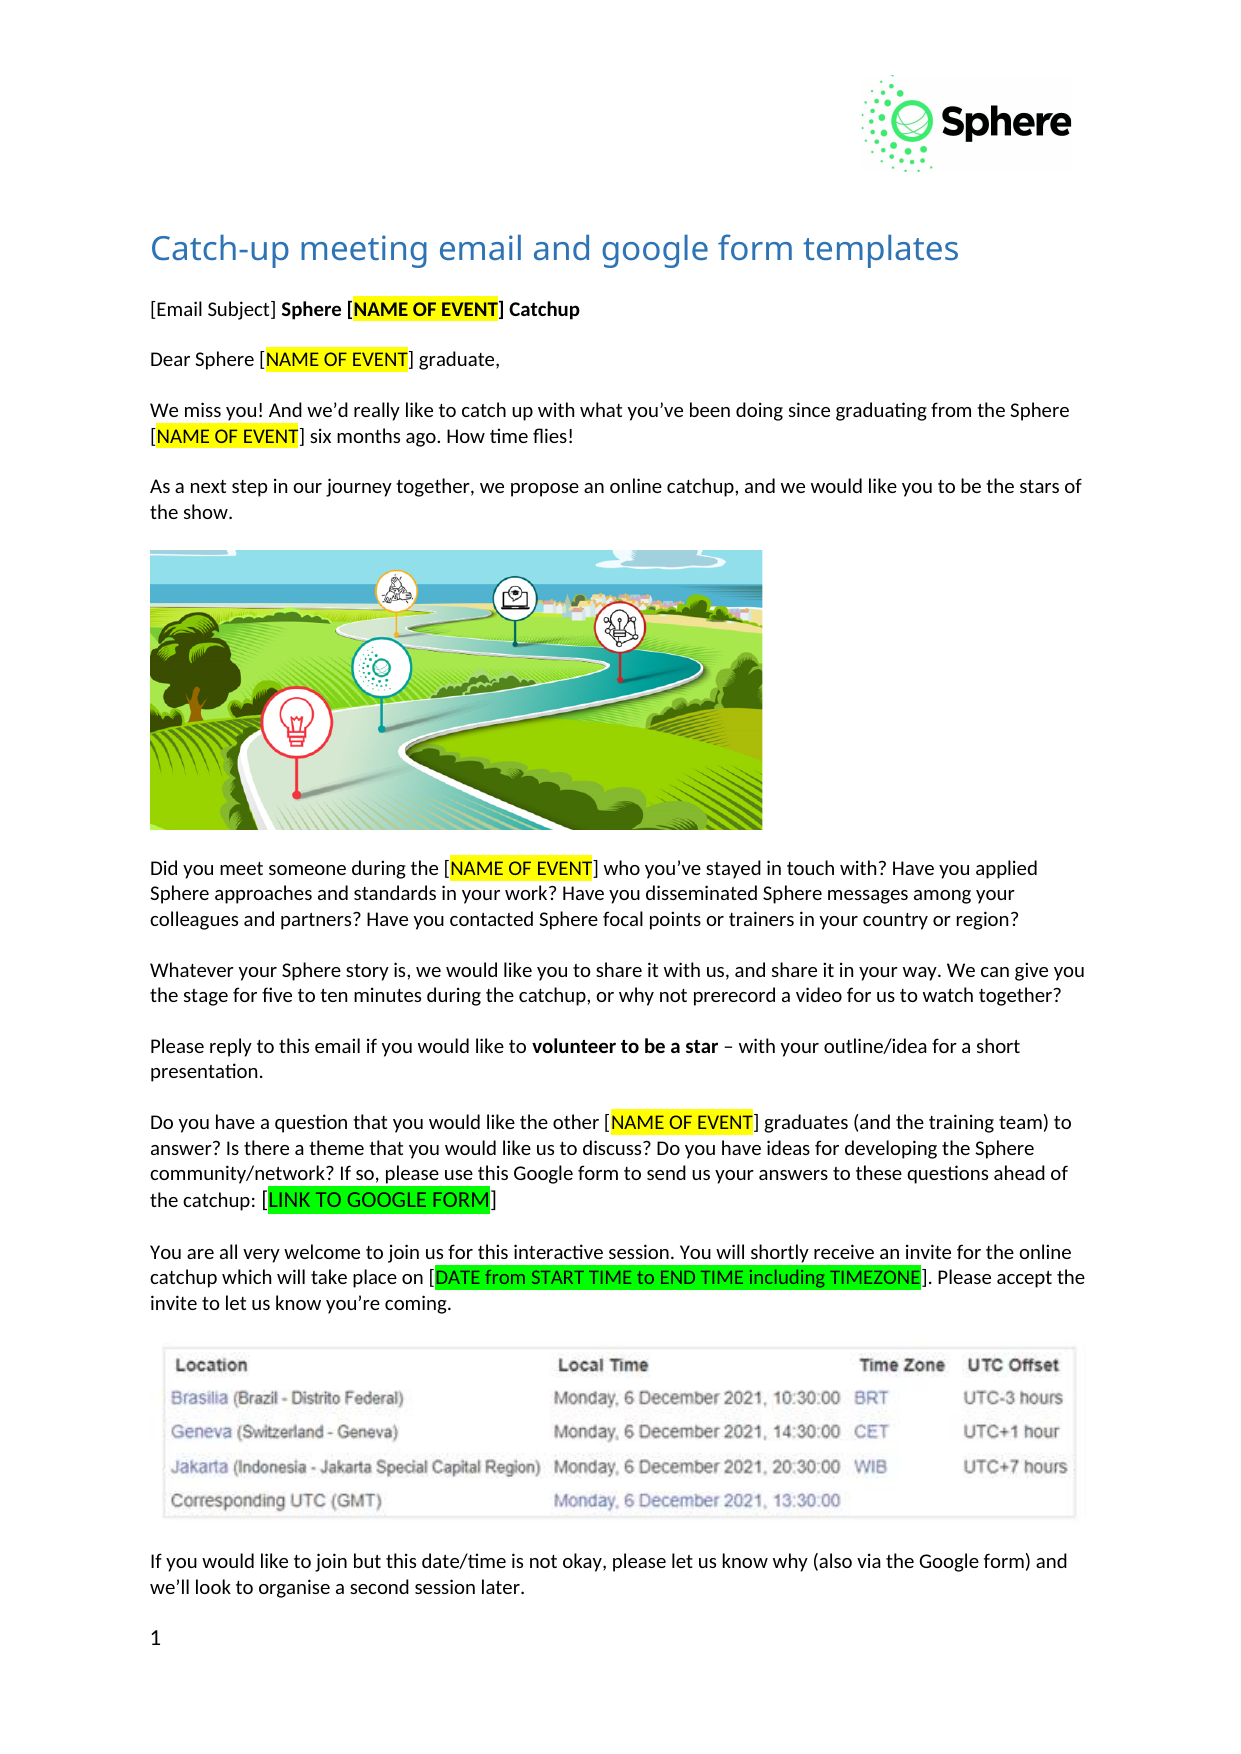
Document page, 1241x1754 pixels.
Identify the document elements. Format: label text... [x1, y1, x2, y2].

text You are all very welcome to join us for this interactive session. You will shortly receive an invite for the online catchup which will take place on [DATE from START TIME to END TIME including TIMEZONE]. Please accept the invite to let us know you’re coming. [150, 1239, 1090, 1315]
text Did you meet someone during the [NAME OF EVENT] who you’ve stayed in touch with? Have you applied Sphere approaches and standards in your work? Have you disseminated Sphere messages among your colleagues and partners? Have you contacted Sphere focal points or trainers in your country or region? [150, 855, 1090, 931]
text Do you have a question that you would like the other [NAME OF EVENT] graduates (and the training team) to answer? Is there a theme that you would like us to discuss? Do you have ideas for developing the Sphere community/network? If so, please use this Google form to send us your answers to these questions ahead of the catchup: [LINK TO GOOGLE FORM] [150, 1109, 1090, 1214]
text We miss you! And we’d really like to catch up with what you’ve been doing since graduating from the Sphere [NAME OF EVENT] six months ago. How time flies! [150, 397, 1090, 448]
text If you would like to join but this date/time is not okay, please let us know why (also via the Google form) and we’ll look to organise a second session later. [150, 1549, 1090, 1599]
picture [150, 550, 763, 830]
text Dear Sphere [NAME OF EVENT] graduate, [150, 347, 266, 372]
picture [150, 1340, 1091, 1524]
text Whatever your Sphere story is, we would like you to share it with us, and share it in your way. We can give you the stage for five to ten minutes during the catchup, or why not prerecord a video for us to watch together? [150, 957, 1090, 1008]
text As a next step in our journey together, we propose an online catchup, and we would like you to be the stars of the show. [150, 474, 1090, 524]
text Please reply to this email if you would like to volunteer to be a star – with your outline/idea for a short presentation. [150, 1033, 1090, 1084]
text [Email Subject] Sphere [NAME OF EVENT] Catchup [150, 296, 353, 321]
text [Email Subject] Sphere [NAME OF EVENT] Catchup [498, 296, 1090, 321]
text Dear Sphere [NAME OF EVENT] graduate, [408, 347, 1090, 372]
subtitle Catch-up meeting email and google form templates [150, 225, 1090, 270]
